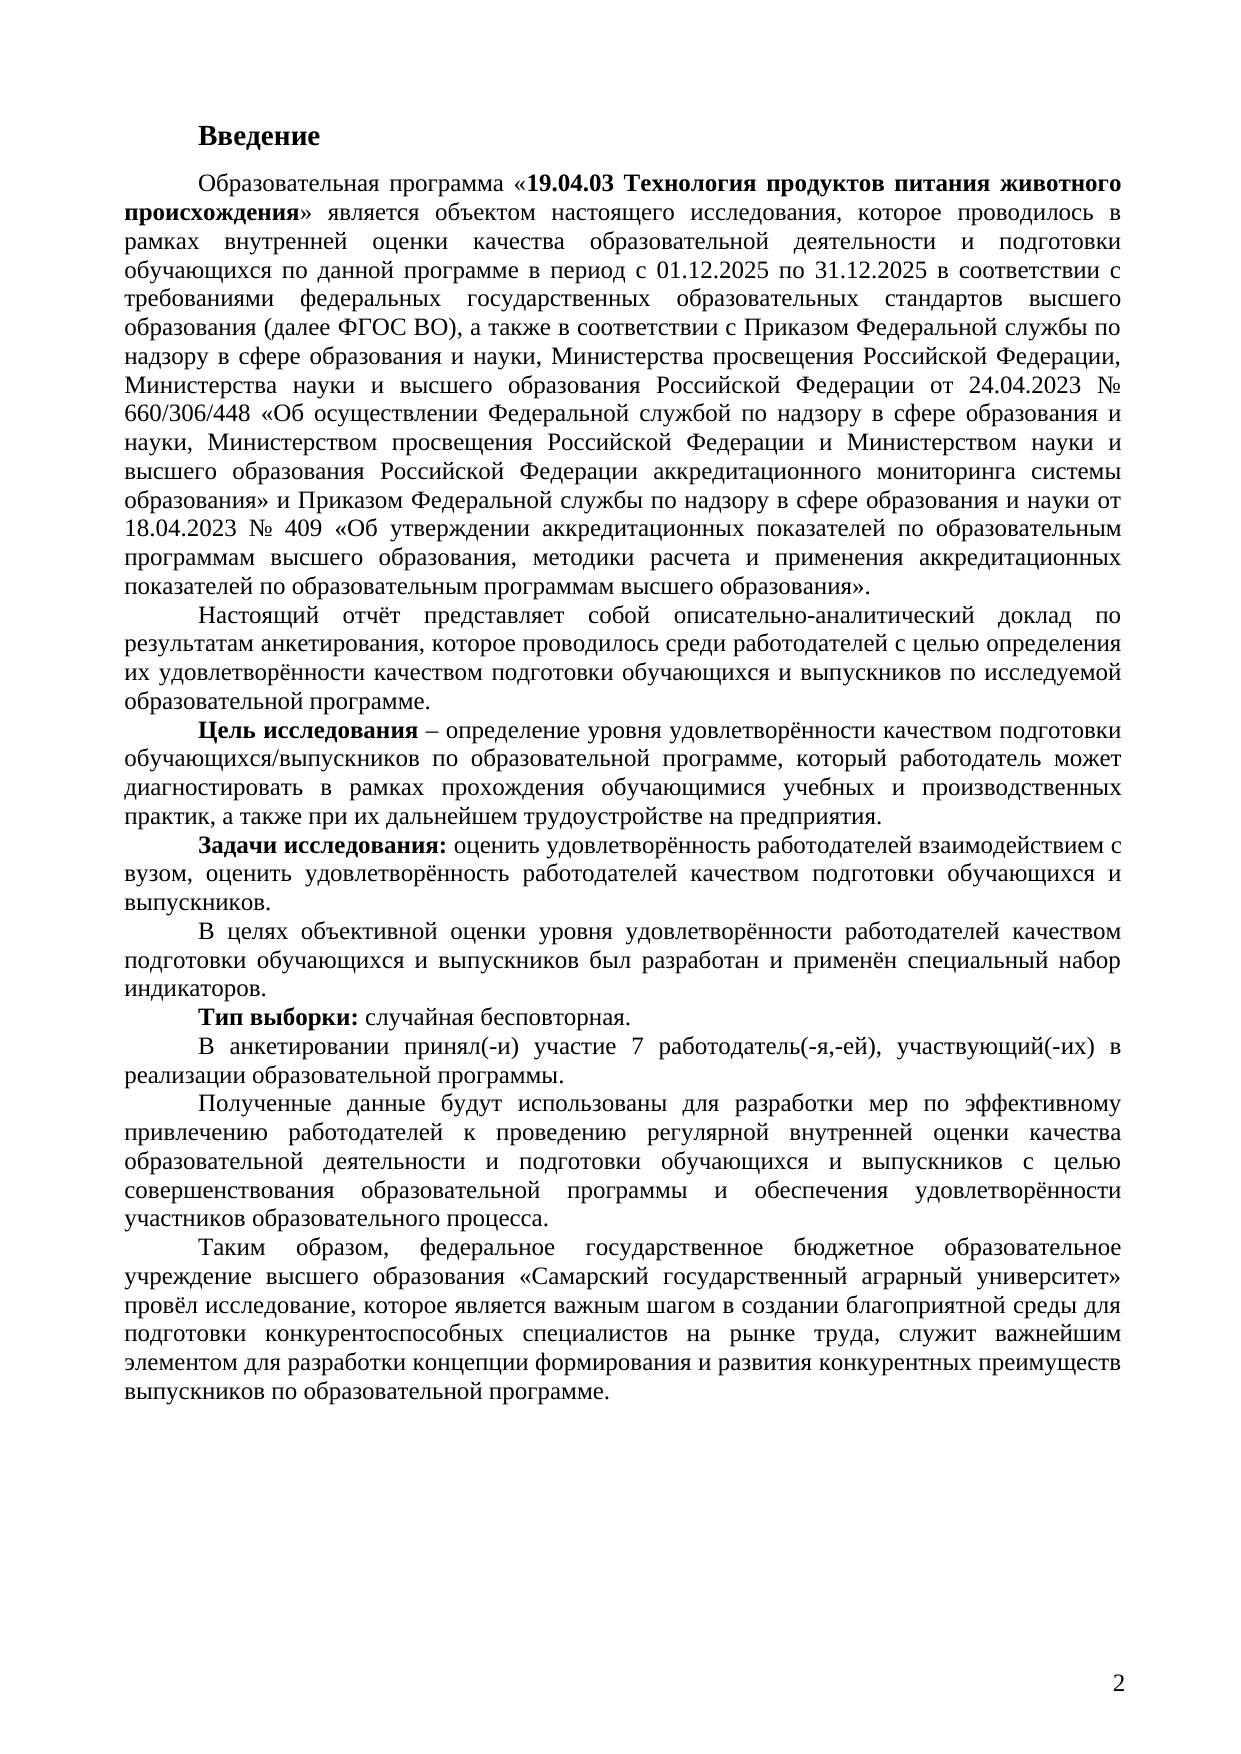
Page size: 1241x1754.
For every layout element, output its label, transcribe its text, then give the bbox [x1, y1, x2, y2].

text Полученные данные будут использованы для разработки мер по эффективному привлечению работодателей к проведению регулярной внутренней оценки качества образовательной деятельности и подготовки обучающихся и выпускников с целью совершенствования образовательной программы и обеспечения удовлетворённости участников образовательного процесса. [124, 1088, 1122, 1232]
text В целях объективной оценки уровня удовлетворённости работодателей качеством подготовки обучающихся и выпускников был разработан и применён специальный набор индикаторов. [124, 916, 1122, 1002]
text Настоящий отчёт представляет собой описательно-аналитический доклад по результатам анкетирования, которое проводилось среди работодателей с целью определения их удовлетворённости качеством подготовки обучающихся и выпускников по исследуемой образовательной программе. [124, 600, 1122, 715]
text Образовательная программа «19.04.03 Технология продуктов питания животного происхождения» является объектом настоящего исследования, которое проводилось в рамках внутренней оценки качества образовательной деятельности и подготовки обучающихся по данной программе в период с 01.12.2025 по 31.12.2025 в соответствии с требованиями федеральных государственных образовательных стандартов высшего образования (далее ФГОС ВО), а также в соответствии с Приказом Федеральной службы по надзору в сфере образования и науки, Министерства просвещения Российской Федерации, Министерства науки и высшего образования Российской Федерации от 24.04.2023 № 660/306/448 «Об осуществлении Федеральной службой по надзору в сфере образования и науки, Министерством просвещения Российской Федерации и Министерством науки и высшего образования Российской Федерации аккредитационного мониторинга системы образования» и Приказом Федеральной службы по надзору в сфере образования и науки от 18.04.2023 № 409 «Об утверждении аккредитационных показателей по образовательным программам высшего образования, методики расчета и применения аккредитационных показателей по образовательным программам высшего образования». [124, 168, 1122, 600]
text Таким образом, федеральное государственное бюджетное образовательное учреждение высшего образования «Самарский государственный аграрный университет» провёл исследование, которое является важным шагом в создании благоприятной среды для подготовки конкурентоспособных специалистов на рынке труда, служит важнейшим элементом для разработки концепции формирования и развития конкурентных преимуществ выпускников по образовательной программе. [124, 1232, 1122, 1405]
text Введение [124, 118, 1122, 152]
text Цель исследования – определение уровня удовлетворённости качеством подготовки обучающихся/выпускников по образовательной программе, который работодатель может диагностировать в рамках прохождения обучающимися учебных и производственных практик, а также при их дальнейшем трудоустройстве на предприятия. [124, 715, 1122, 830]
text Тип выборки: случайная бесповторная. [124, 1002, 1122, 1031]
text Задачи исследования: оценить удовлетворённость работодателей взаимодействием с вузом, оценить удовлетворённость работодателей качеством подготовки обучающихся и выпускников. [124, 830, 1122, 916]
text В анкетировании принял(-и) участие 7 работодатель(-я,-ей), участвующий(-их) в реализации образовательной программы. [124, 1031, 1122, 1088]
